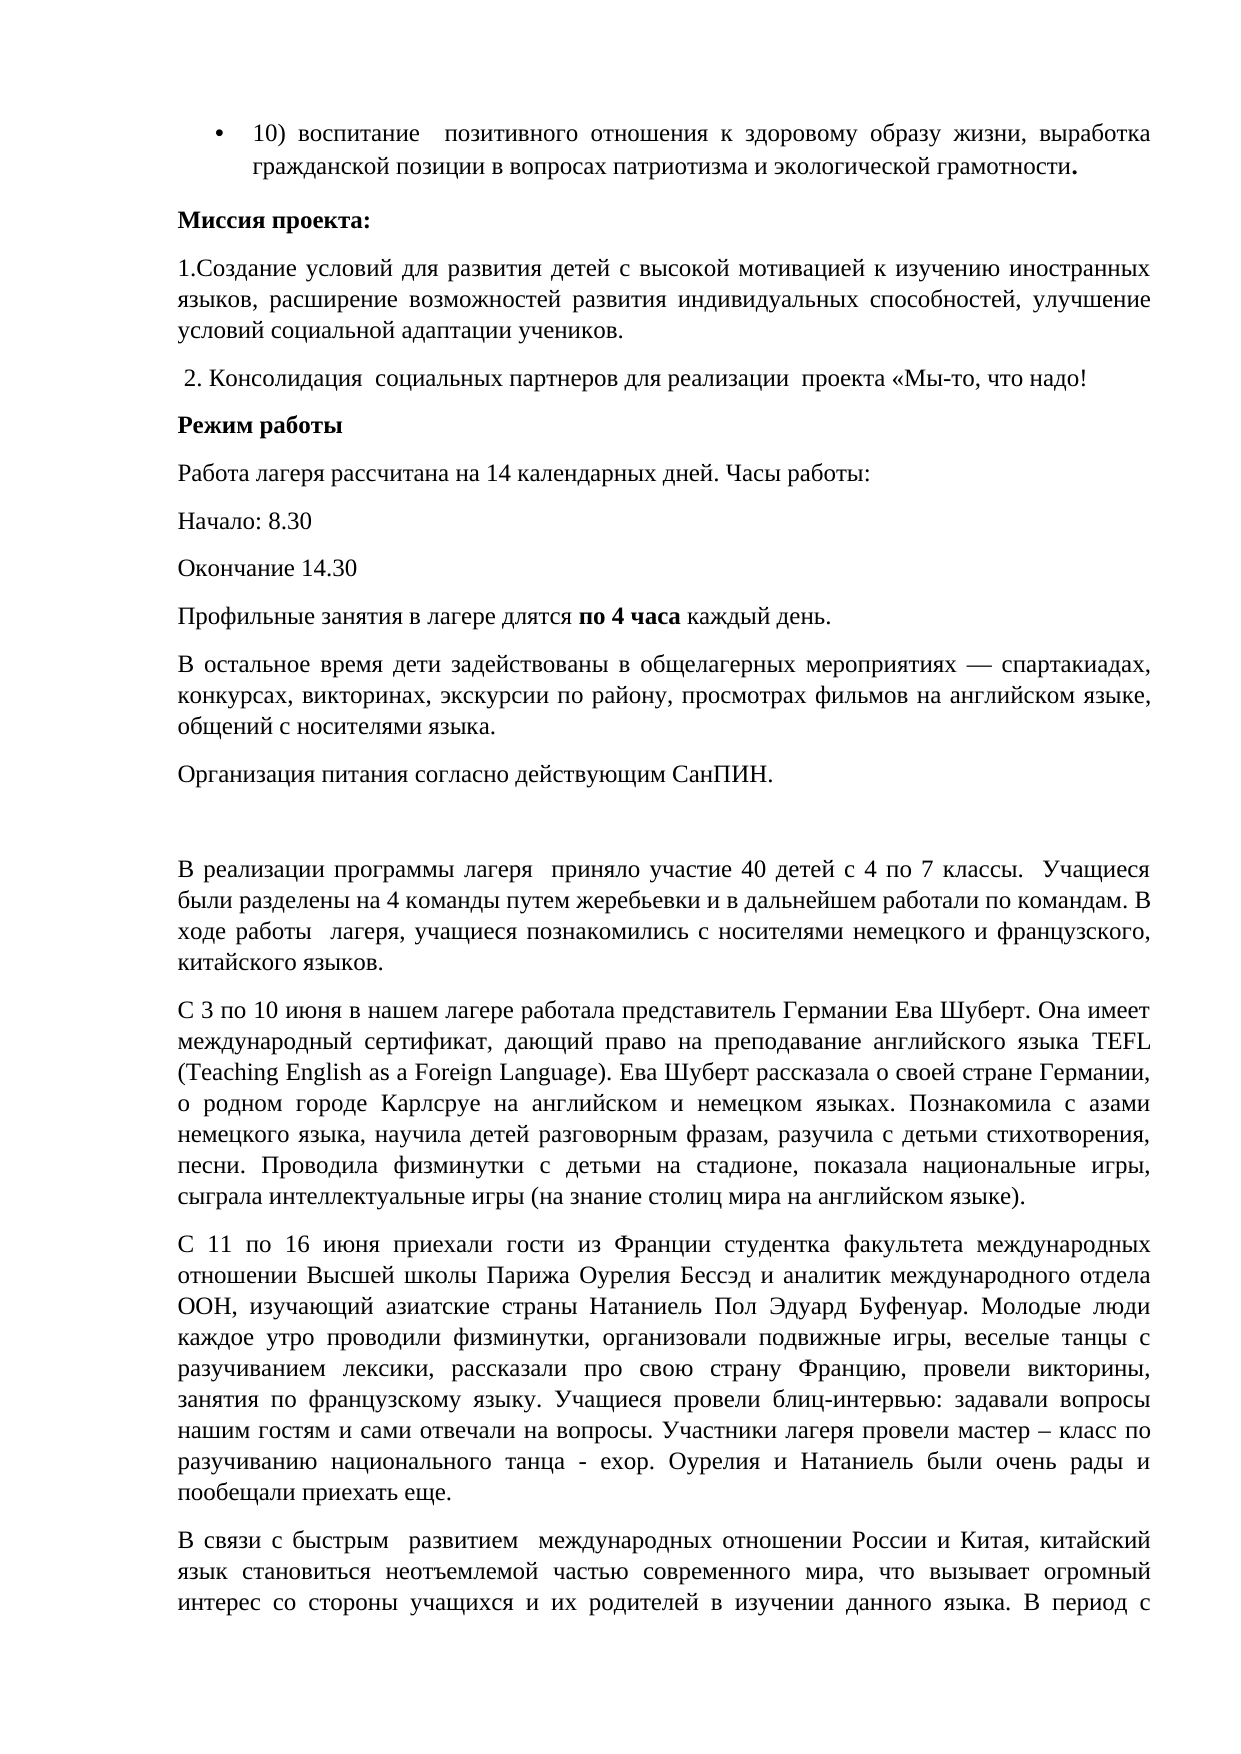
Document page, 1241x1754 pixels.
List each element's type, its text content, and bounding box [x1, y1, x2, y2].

text Режим работы [177, 410, 1152, 439]
text Миссия проекта: [177, 205, 1152, 234]
text Профильные занятия в лагере длятся по 4 часа каждый день. [177, 601, 1152, 630]
text 2. Консолидация социальных партнеров для реализации проекта «Мы-то, что надо! [177, 363, 1152, 391]
text Окончание 14.30 [177, 553, 1152, 582]
text В реализации программы лагеря приняло участие 40 детей с 4 по 7 классы. Учащиеся были разделены на 4 команды путем жеребьевки и в дальнейшем работали по командам. В ходе работы лагеря, учащиеся познакомились с носителями немецкого и французского, китайского языков. [177, 854, 1152, 976]
text Работа лагеря рассчитана на 14 календарных дней. Часы работы: [177, 458, 1152, 487]
text С 11 по 16 июня приехали гости из Франции студентка факультета международных отношении Высшей школы Парижа Оурелия Бессэд и аналитик международного отдела ООН, изучающий азиатские страны Натаниель Пол Эдуард Буфенуар. Молодые люди каждое утро проводили физминутки, организовали подвижные игры, веселые танцы с разучиванием лексики, рассказали про свою страну Францию, провели викторины, занятия по французскому языку. Учащиеся провели блиц-интервью: задавали вопросы нашим гостям и сами отвечали на вопросы. Участники лагеря провели мастер – класс по разучиванию национального танца - ехор. Оурелия и Натаниель были очень рады и пообещали приехать еще. [177, 1229, 1152, 1506]
text С 3 по 10 июня в нашем лагере работала представитель Германии Ева Шуберт. Она имеет международный сертификат, дающий право на преподавание английского языка TEFL (Teaching English as a Foreign Language). Ева Шуберт рассказала о своей стране Германии, о родном городе Карлсруе на английском и немецком языках. Познакомила с азами немецкого языка, научила детей разговорным фразам, разучила с детьми стихотворения, песни. Проводила физминутки с детьми на стадионе, показала национальные игры, сыграла интеллектуальные игры (на знание столиц мира на английском языке). [177, 995, 1152, 1210]
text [177, 1525, 1152, 1616]
text В остальное время дети задействованы в общелагерных мероприятиях — спартакиадах, конкурсах, викторинах, экскурсии по району, просмотрах фильмов на английском языке, общений с носителями языка. [177, 649, 1152, 740]
list 10) воспитание позитивного отношения к здоровому образу жизни, выработка гражданской позиции в вопросах патриотизма и экологической грамотности. [215, 118, 1152, 180]
text Начало: 8.30 [177, 506, 1152, 534]
text Организация питания согласно действующим СанПИН. [177, 759, 1152, 787]
text 1.Создание условий для развития детей с высокой мотивацией к изучению иностранных языков, расширение возможностей развития индивидуальных способностей, улучшение условий социальной адаптации учеников. [177, 253, 1152, 344]
